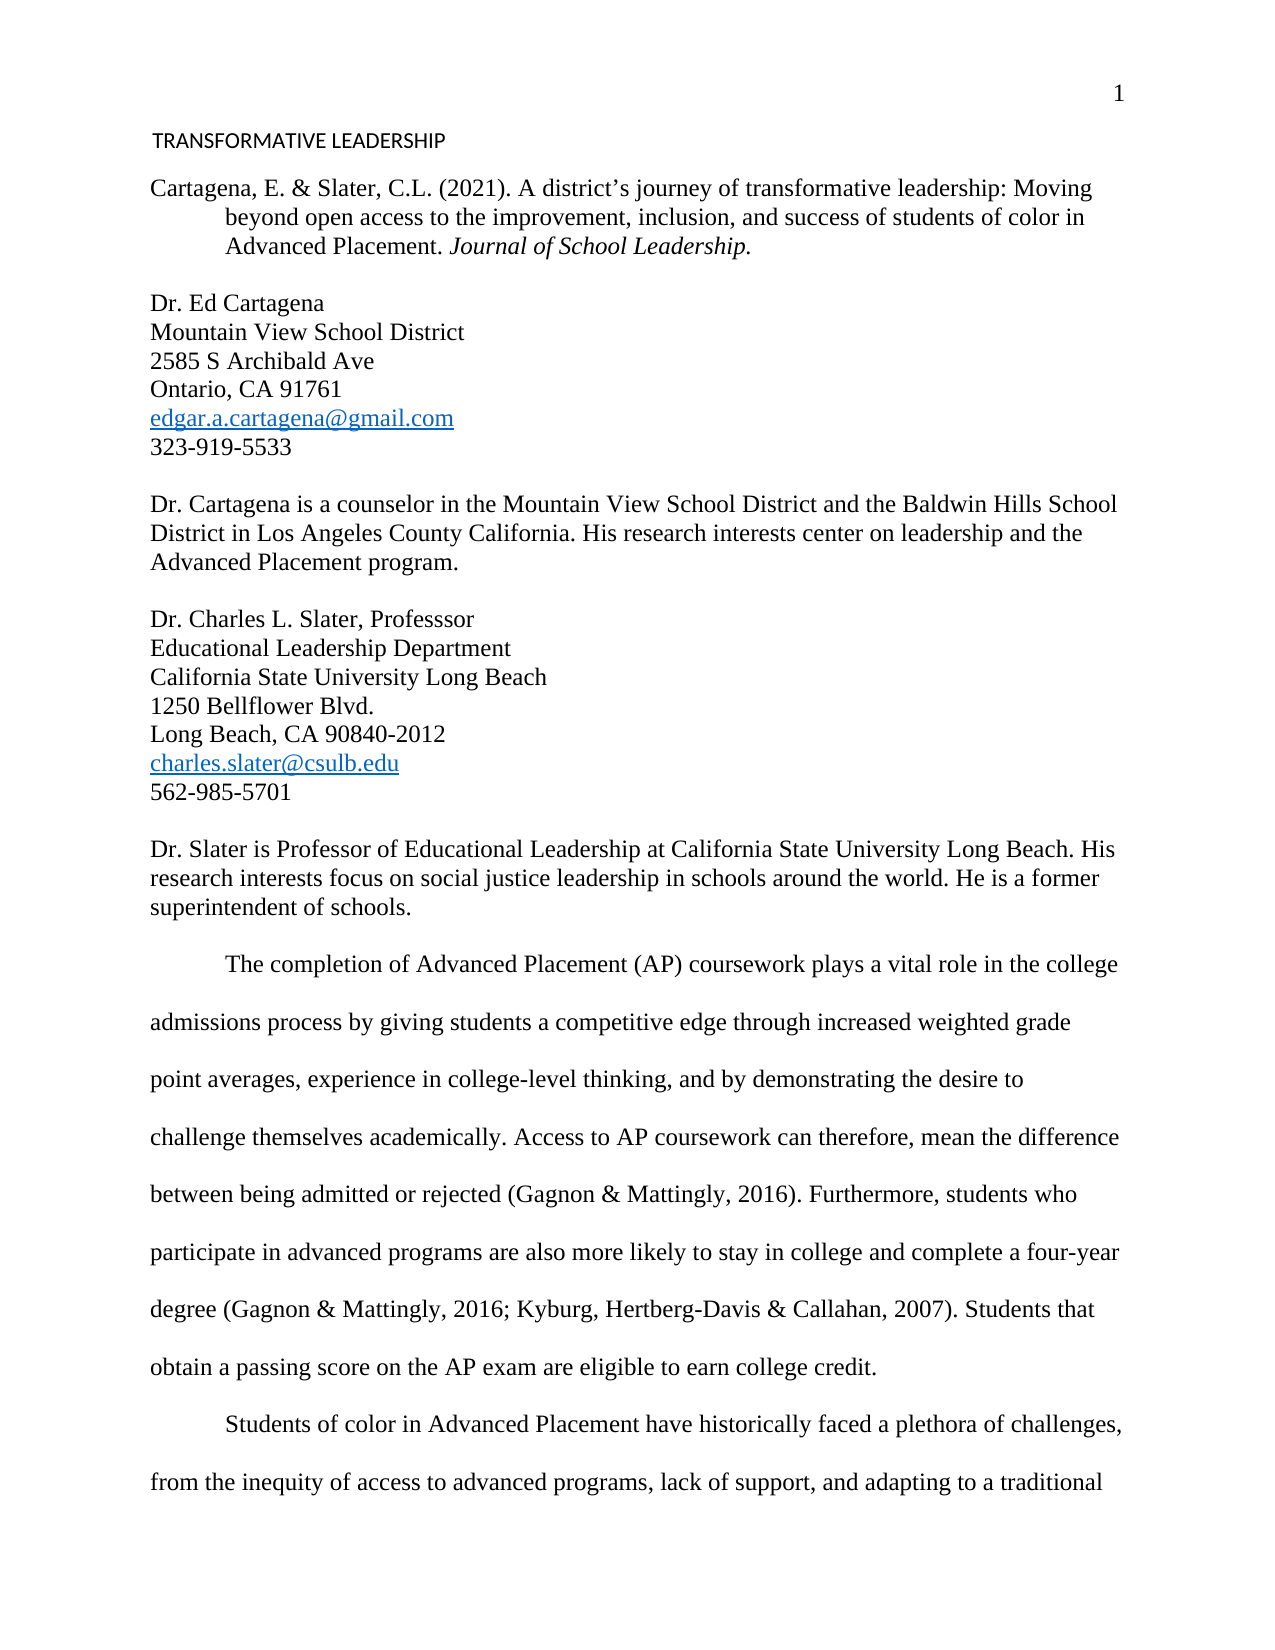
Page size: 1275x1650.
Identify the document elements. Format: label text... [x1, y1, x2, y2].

text California State University Long Beach [150, 662, 1125, 691]
text Mountain View School District [150, 317, 1125, 346]
text 2585 S Archibald Ave [150, 346, 1125, 374]
text edgar.a.cartagena@gmail.com [150, 403, 1125, 432]
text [150, 1409, 1125, 1496]
text Dr. Ed Cartagena [150, 288, 1125, 317]
text Dr. Cartagena is a counselor in the Mountain View School District and the Baldwin Hills School District in Los Angeles County California. His research interests center on leadership and the Advanced Placement program. [150, 489, 1125, 576]
text Long Beach, CA 90840-2012 [150, 719, 1125, 748]
text Dr. Charles L. Slater, Professsor [150, 604, 1125, 633]
text 1250 Bellflower Blvd. [150, 691, 1125, 719]
text Ontario, CA 91761 [150, 374, 1125, 403]
text charles.slater@csulb.edu [150, 748, 1125, 777]
text Educational Leadership Department [150, 633, 1125, 662]
text Dr. Slater is Professor of Educational Leadership at California State University Long Beach. His research interests focus on social justice leadership in schools around the world. He is a former superintendent of schools. [150, 834, 1125, 921]
text 562-985-5701 [150, 777, 1125, 806]
text 323-919-5533 [150, 432, 1125, 461]
text Cartagena, E. & Slater, C.L. (2021). A district’s journey of transformative leadership: Moving beyond open access to the improvement, inclusion, and success of students of color in Advanced Placement. Journal of School Leadership. [150, 173, 1125, 259]
text The completion of Advanced Placement (AP) coursework plays a vital role in the college admissions process by giving students a competitive edge through increased weighted grade point averages, experience in college-level thinking, and by demonstrating the desire to challenge themselves academically. Access to AP coursework can therefore, mean the difference between being admitted or rejected (Gagnon & Mattingly, 2016). Furthermore, students who participate in advanced programs are also more likely to stay in college and complete a four-year degree (Gagnon & Mattingly, 2016; Kyburg, Hertberg-Davis & Callahan, 2007). Students that obtain a passing score on the AP exam are eligible to earn college credit. [150, 949, 1125, 1381]
